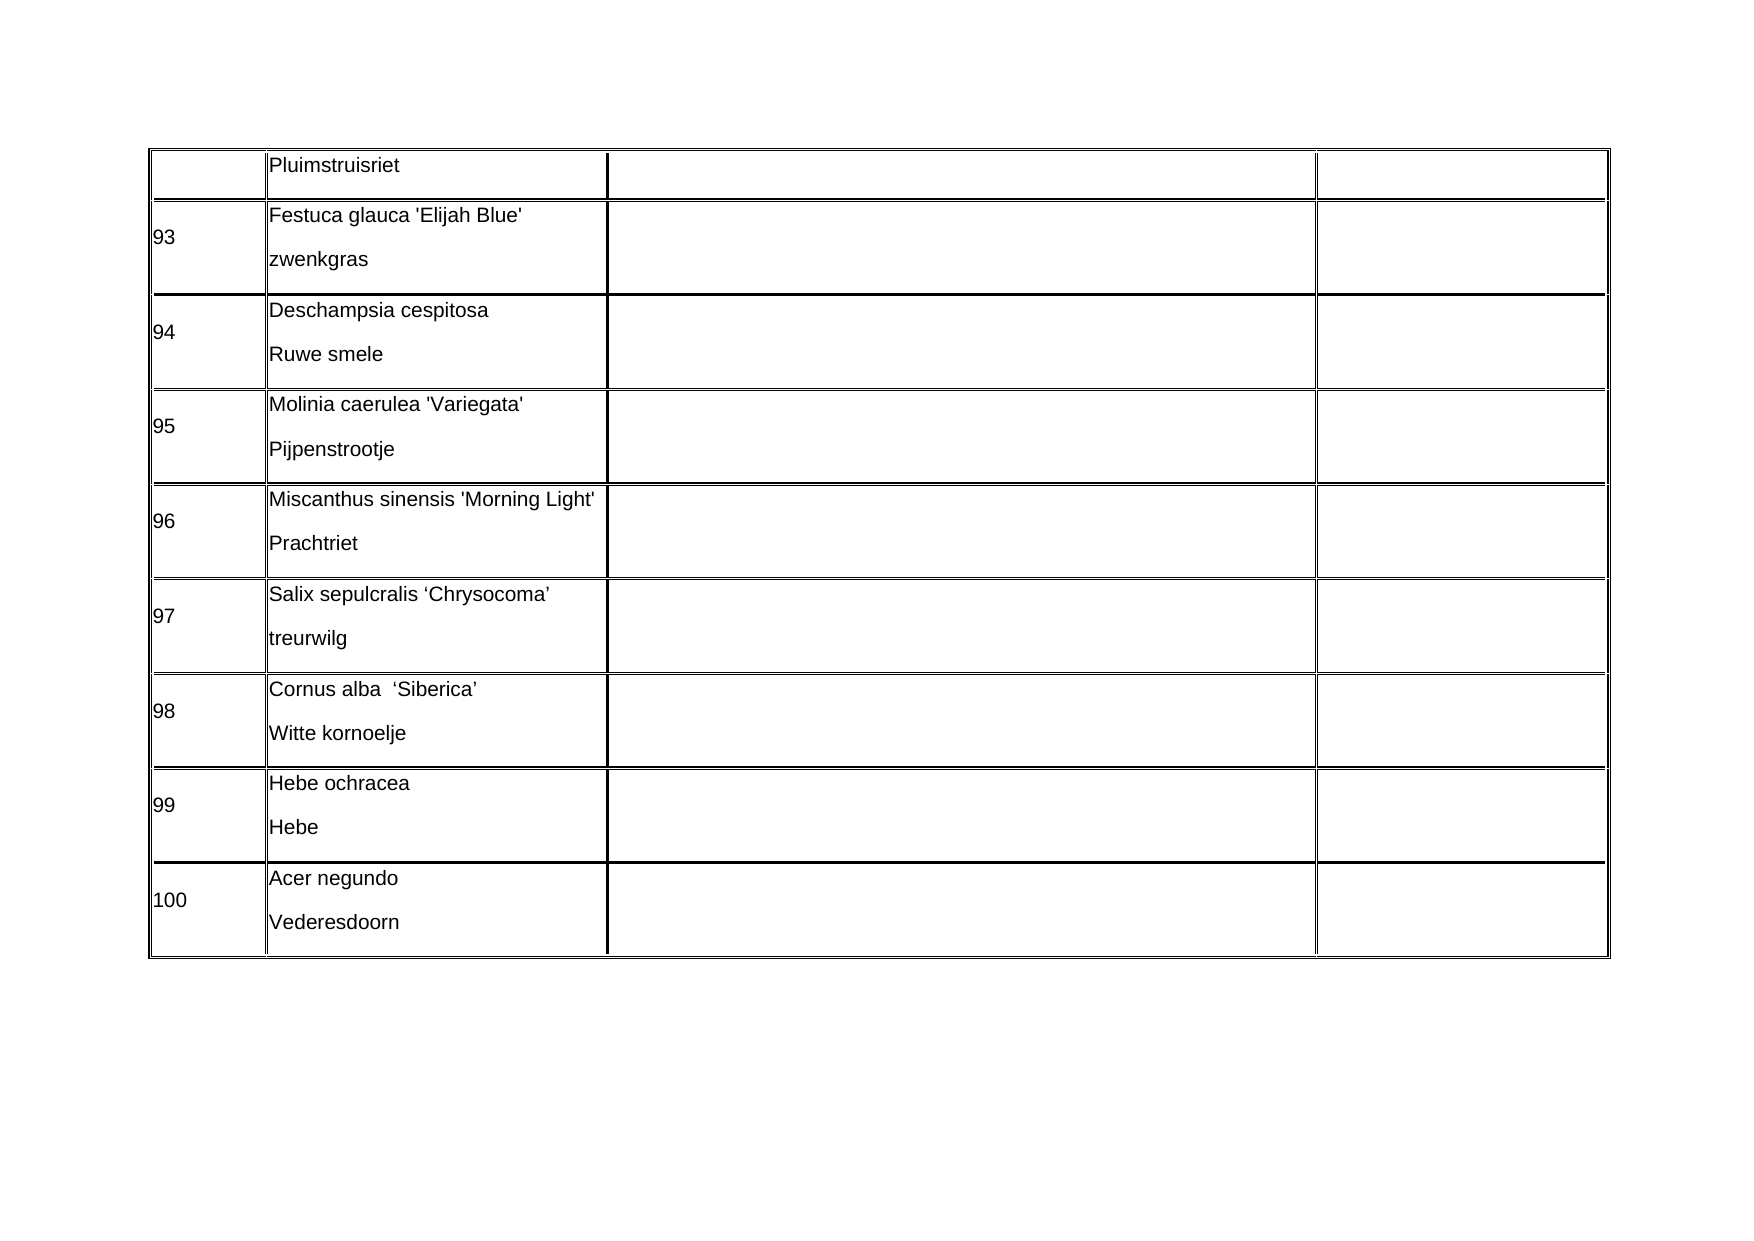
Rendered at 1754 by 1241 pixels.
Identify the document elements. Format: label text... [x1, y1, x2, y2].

table_cell 93 [152, 198, 265, 293]
table_cell Hebe ochracea Hebe [268, 770, 606, 861]
table_cell [609, 486, 1315, 577]
table_cell [609, 296, 1315, 387]
table_cell [1318, 293, 1609, 387]
table_cell [607, 151, 1317, 198]
table_cell [607, 864, 1317, 956]
table_cell 99 [152, 766, 265, 861]
table_cell [609, 675, 1315, 766]
table_cell Salix sepulcralis ‘Chrysocoma’ treurwilg [268, 580, 606, 672]
table_cell 92 [152, 151, 266, 198]
table_cell [1317, 861, 1607, 956]
table_cell 100 [152, 861, 266, 956]
table_cell [609, 580, 1315, 672]
table_cell [1317, 577, 1609, 672]
table_cell 96 [152, 482, 265, 577]
table_cell 97 [150, 577, 266, 672]
table_cell [1317, 151, 1607, 198]
table_cell [1318, 482, 1608, 577]
table_cell Cornus alba ‘Siberica’ Witte kornoelje [268, 675, 606, 766]
table_cell Acer negundo Vederesdoorn [266, 864, 607, 956]
table_cell 94 [150, 293, 265, 387]
table_cell Deschampsia cespitosa Ruwe smele [268, 296, 606, 387]
table_cell 95 [152, 388, 265, 482]
table_cell [1318, 388, 1608, 482]
table_cell Molinia caerulea 'Variegata' Pijpenstrootje [268, 391, 606, 482]
table_cell [609, 770, 1315, 861]
table_cell Festuca glauca 'Elijah Blue' zwenkgras [268, 202, 606, 293]
table_cell [1318, 766, 1608, 861]
table_cell [1318, 198, 1608, 293]
table_cell [1317, 672, 1609, 766]
table_cell [609, 202, 1315, 293]
table_cell Miscanthus sinensis 'Morning Light' Prachtriet [268, 486, 606, 577]
table_cell 98 [150, 672, 266, 766]
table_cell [266, 151, 607, 198]
table_cell [609, 391, 1315, 482]
